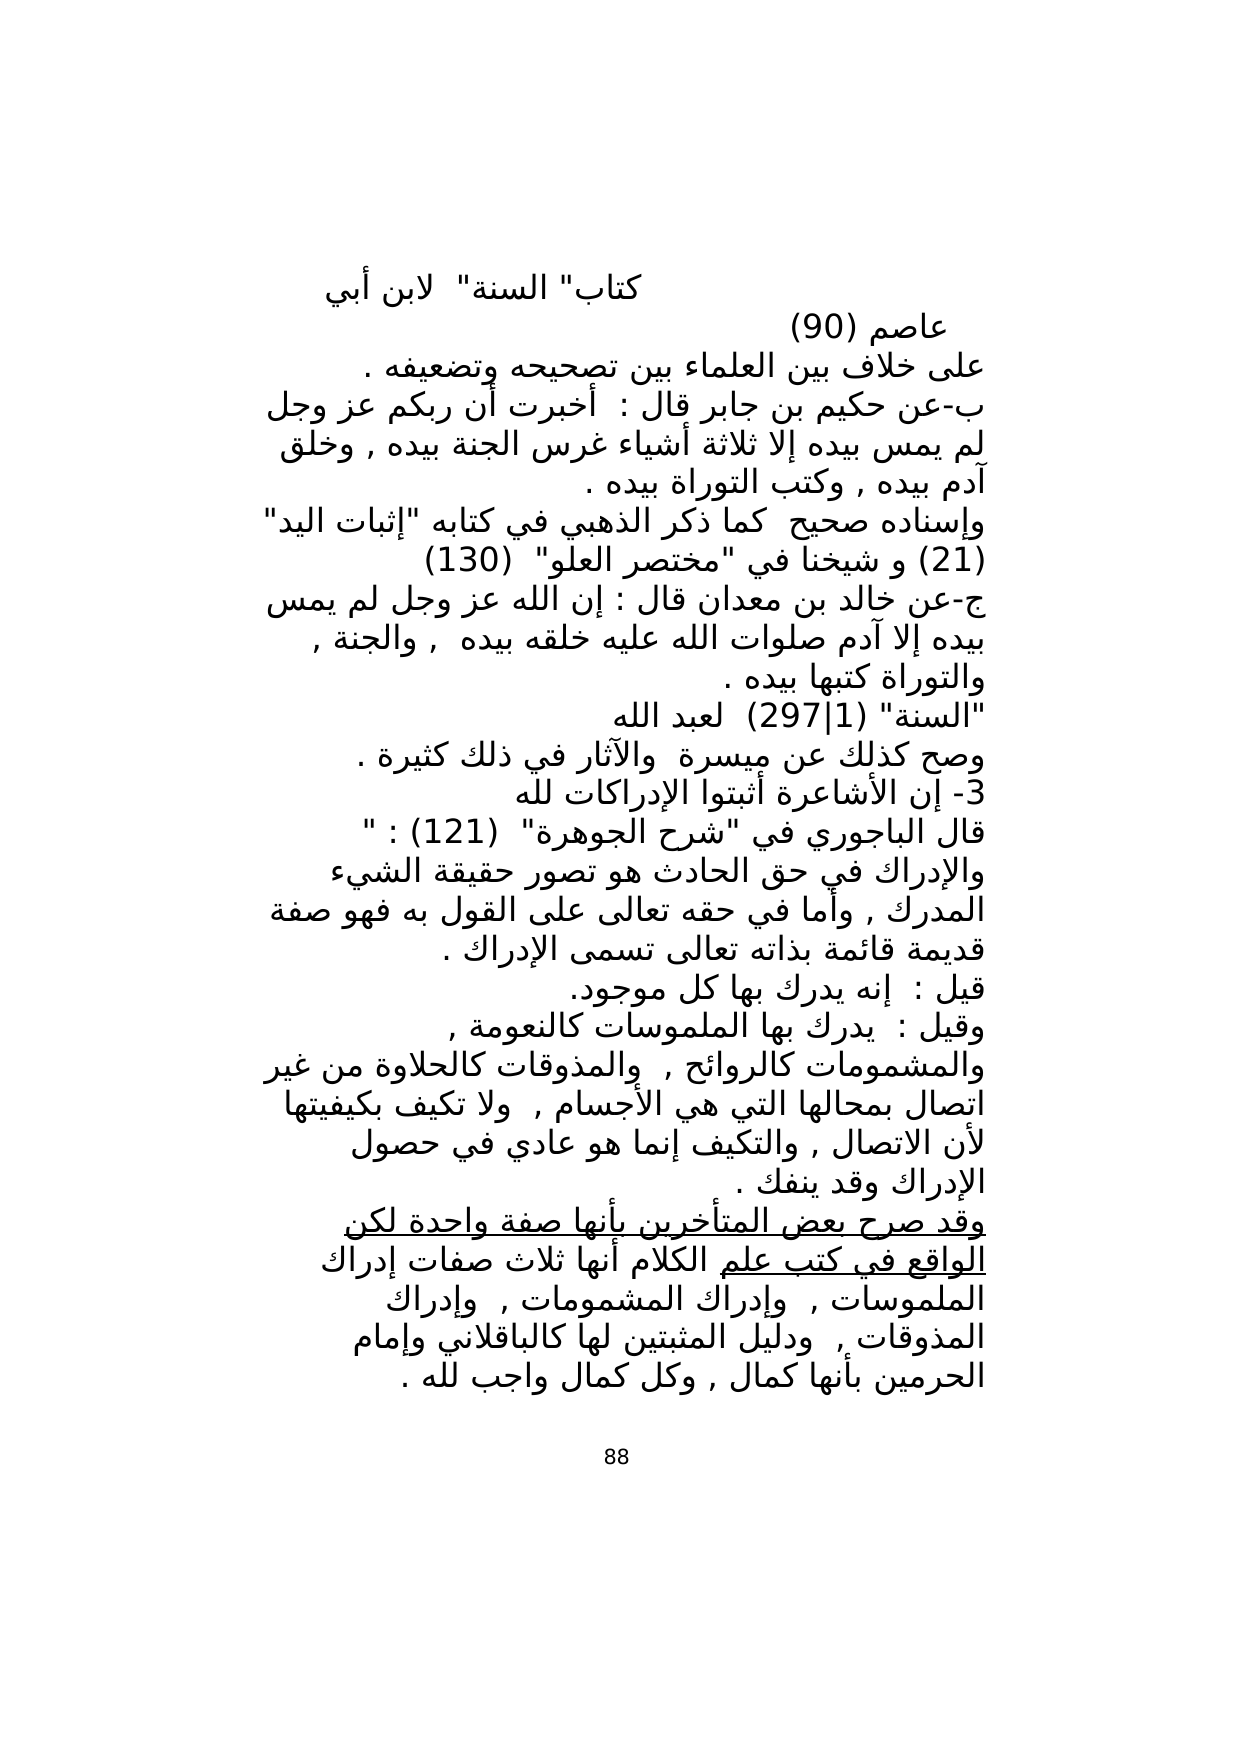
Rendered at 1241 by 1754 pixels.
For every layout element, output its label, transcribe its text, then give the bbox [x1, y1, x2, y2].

text ج-عن خالد بن معدان قال : إن الله عز وجل لم يمس بيده إلا آدم صلوات الله عليه خلقه بيده , والجنة , والتوراة كتبها بيده . [254, 579, 986, 696]
text ب-عن حكيم بن جابر قال : أخبرت أن ربكم عز وجل لم يمس بيده إلا ثلاثة أشياء غرس الجنة بيده , وخلق آدم بيده , وكتب التوراة بيده . [254, 385, 986, 502]
text قال الباجوري في "شرح الجوهرة" (121) : " والإدراك في حق الحادث هو تصور حقيقة الشيء المدرك , وأما في حقه تعالى على القول به فهو صفة قديمة قائمة بذاته تعالى تسمى الإدراك . [254, 813, 986, 968]
text وقد صرح بعض المتأخرين بأنها صفة واحدة لكن الواقع في كتب علم الكلام أنها ثلاث صفات إدراك الملموسات , وإدراك المشمومات , وإدراك المذوقات , ودليل المثبتين لها كالباقلاني وإمام الحرمين بأنها كمال , وكل كمال واجب لله . [254, 1201, 986, 1396]
text وإسناده صحيح كما ذكر الذهبي في كتابه "إثبات اليد" (21) و شيخنا في "مختصر العلو" (130) [254, 502, 986, 579]
text وقيل : يدرك بها الملموسات كالنعومة , والمشمومات كالروائح , والمذوقات كالحلاوة من غير اتصال بمحالها التي هي الأجسام , ولا تكيف بكيفيتها لأن الاتصال , والتكيف إنما هو عادي في حصول الإدراك وقد ينفك . [254, 1007, 986, 1201]
text وصح كذلك عن ميسرة والآثار في ذلك كثيرة . [254, 735, 986, 774]
text "السنة" (1|297) لعبد الله [254, 696, 986, 735]
text على خلاف بين العلماء بين تصحيحه وتضعيفه . [254, 346, 986, 385]
text كتاب" السنة" لابن أبي عاصم (90) [254, 269, 949, 346]
text قيل : إنه يدرك بها كل موجود. [254, 968, 986, 1007]
text 3- إن الأشاعرة أثبتوا الإدراكات لله [254, 774, 986, 813]
